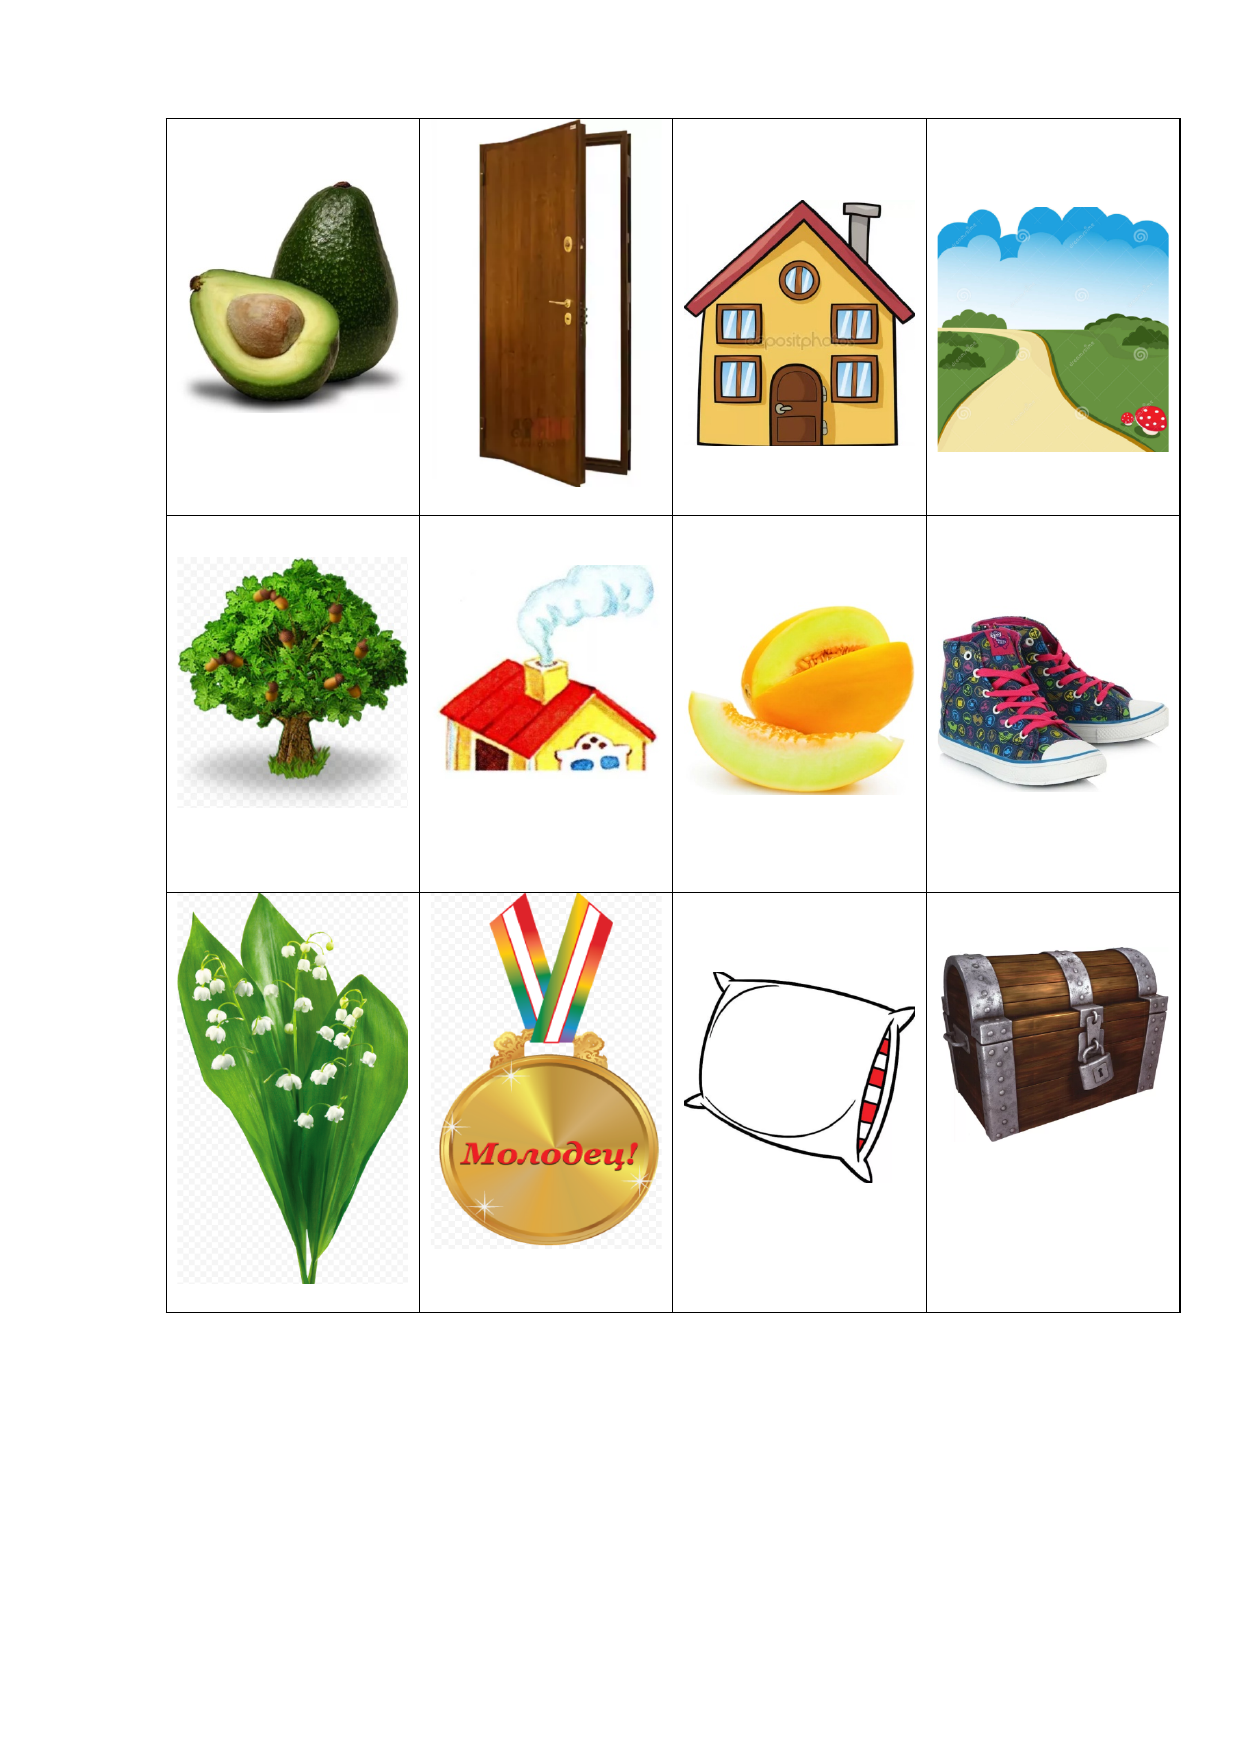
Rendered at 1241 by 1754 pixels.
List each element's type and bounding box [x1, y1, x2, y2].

table_header [927, 119, 1179, 515]
table_header [420, 119, 672, 515]
picture [430, 565, 662, 779]
table_header [167, 119, 419, 515]
table_cell [420, 516, 672, 892]
table_cell [927, 893, 1179, 1312]
picture [684, 200, 915, 446]
picture [177, 893, 408, 1284]
picture [684, 602, 915, 795]
table_cell [673, 516, 926, 892]
picture [937, 207, 1169, 452]
table_cell [420, 893, 672, 1312]
picture [937, 606, 1169, 792]
table_cell [673, 893, 926, 1312]
picture [177, 179, 408, 413]
table_header [673, 119, 926, 515]
table_cell [167, 893, 419, 1312]
picture [177, 557, 408, 808]
table_cell [167, 516, 419, 892]
picture [937, 947, 1169, 1142]
picture [430, 893, 662, 1249]
picture [684, 972, 915, 1183]
table_cell [927, 516, 1179, 892]
picture [430, 119, 662, 487]
